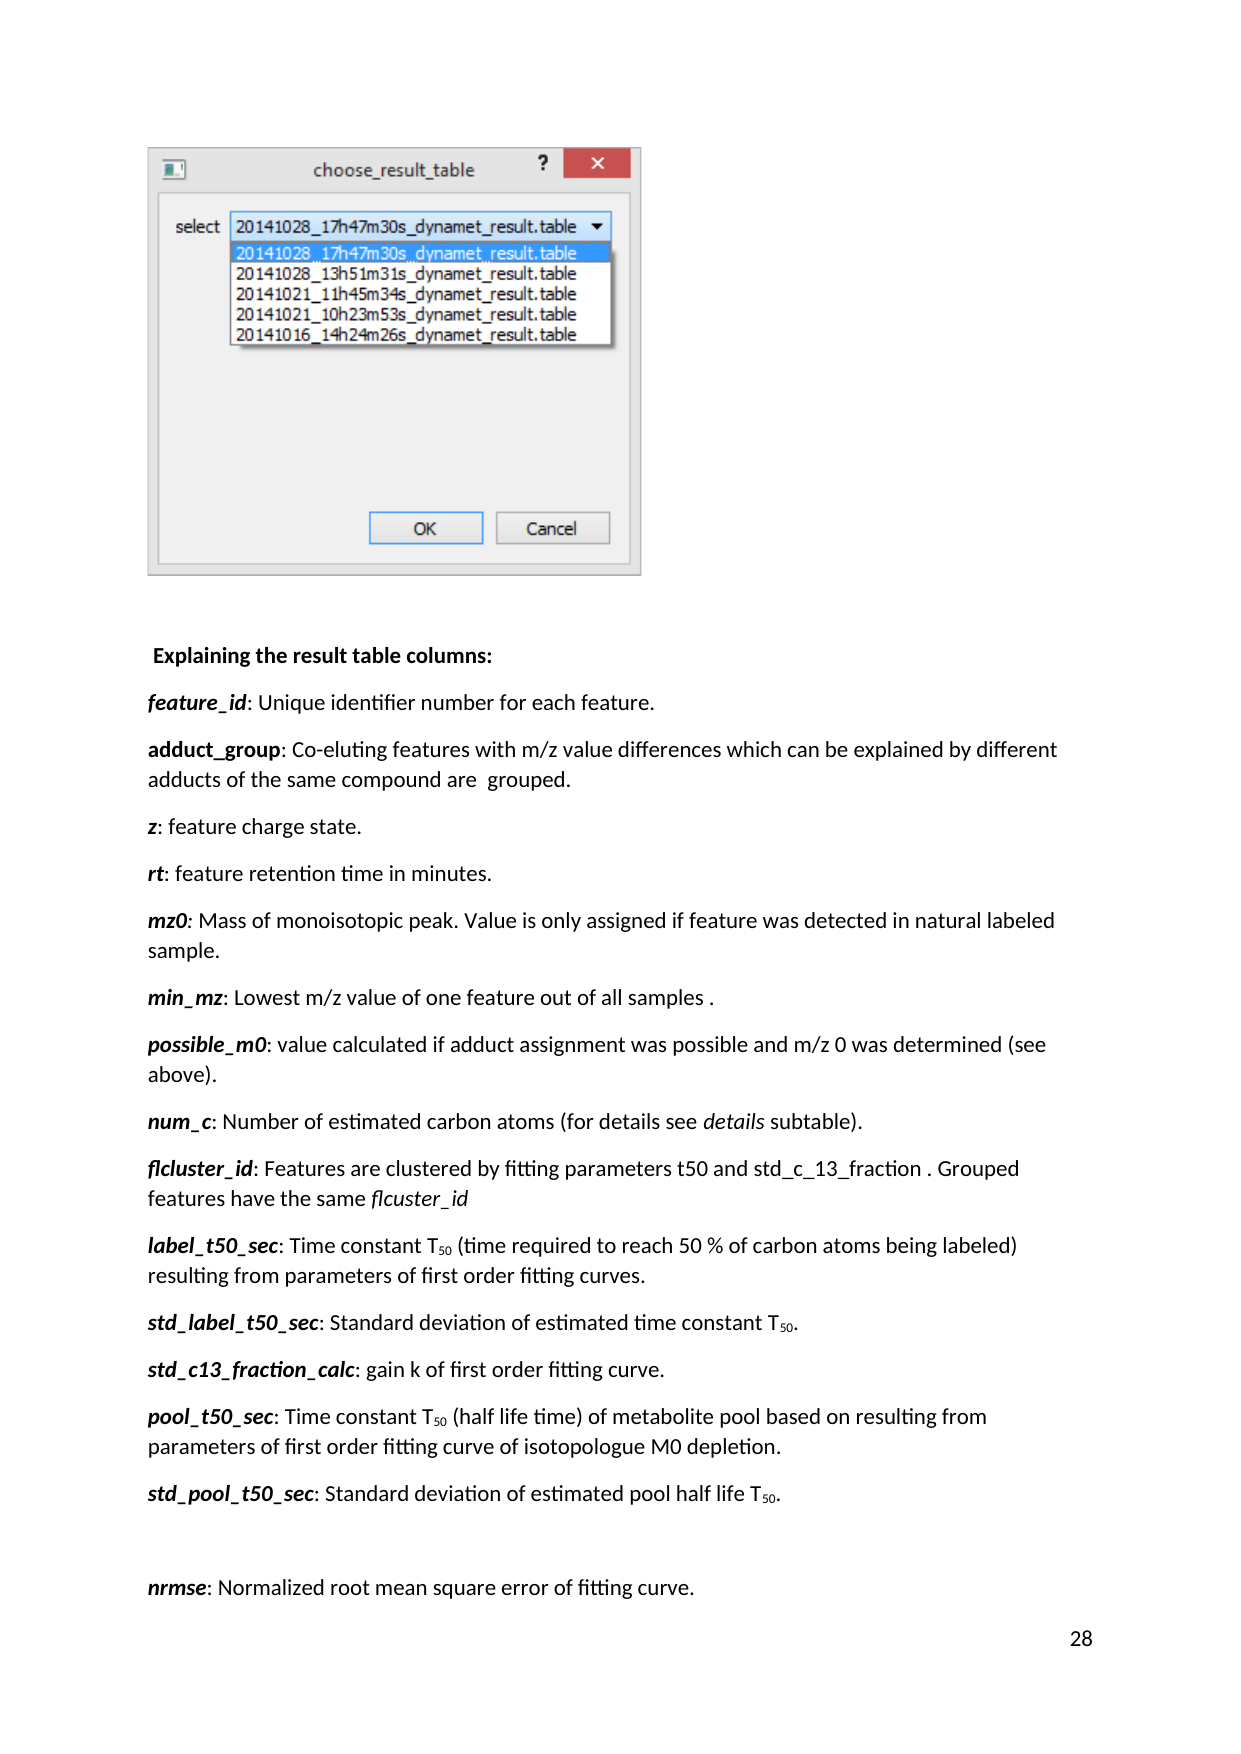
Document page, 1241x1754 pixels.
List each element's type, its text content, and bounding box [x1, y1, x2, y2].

text rt: feature retention time in minutes. [148, 859, 1093, 887]
text mz0: Mass of monoisotopic peak. Value is only assigned if feature was detected in natural labeled sample. [148, 906, 1093, 964]
text std_pool_t50_sec: Standard deviation of estimated pool half life T50. [148, 1479, 1093, 1507]
text Explaining the result table columns: [148, 641, 1093, 669]
text num_c: Number of estimated carbon atoms (for details see details subtable). [148, 1107, 1093, 1135]
text adduct_group: Co-eluting features with m/z value differences which can be explained by different adducts of the same compound are grouped. [148, 735, 1093, 793]
text std_c13_fraction_calc: gain k of first order fitting curve. [148, 1355, 1093, 1383]
text flcluster_id: Features are clustered by fitting parameters t50 and std_c_13_fraction . Grouped features have the same flcuster_id [148, 1154, 1093, 1212]
text label_t50_sec: Time constant T50 (time required to reach 50 % of carbon atoms being labeled) resulting from parameters of first order fitting curves. [148, 1231, 1093, 1289]
text feature_id: Unique identifier number for each feature. [148, 688, 1093, 716]
text pool_t50_sec: Time constant T50 (half life time) of metabolite pool based on resulting from parameters of first order fitting curve of isotopologue M0 depletion. [148, 1402, 1093, 1460]
text possible_m0: value calculated if adduct assignment was possible and m/z 0 was determined (see above). [148, 1030, 1093, 1088]
picture [147, 147, 642, 576]
text z: feature charge state. [148, 812, 1093, 840]
text min_mz: Lowest m/z value of one feature out of all samples . [148, 983, 1093, 1011]
text nrmse: Normalized root mean square error of fitting curve. [148, 1573, 1093, 1601]
text std_label_t50_sec: Standard deviation of estimated time constant T50. [148, 1308, 1093, 1336]
